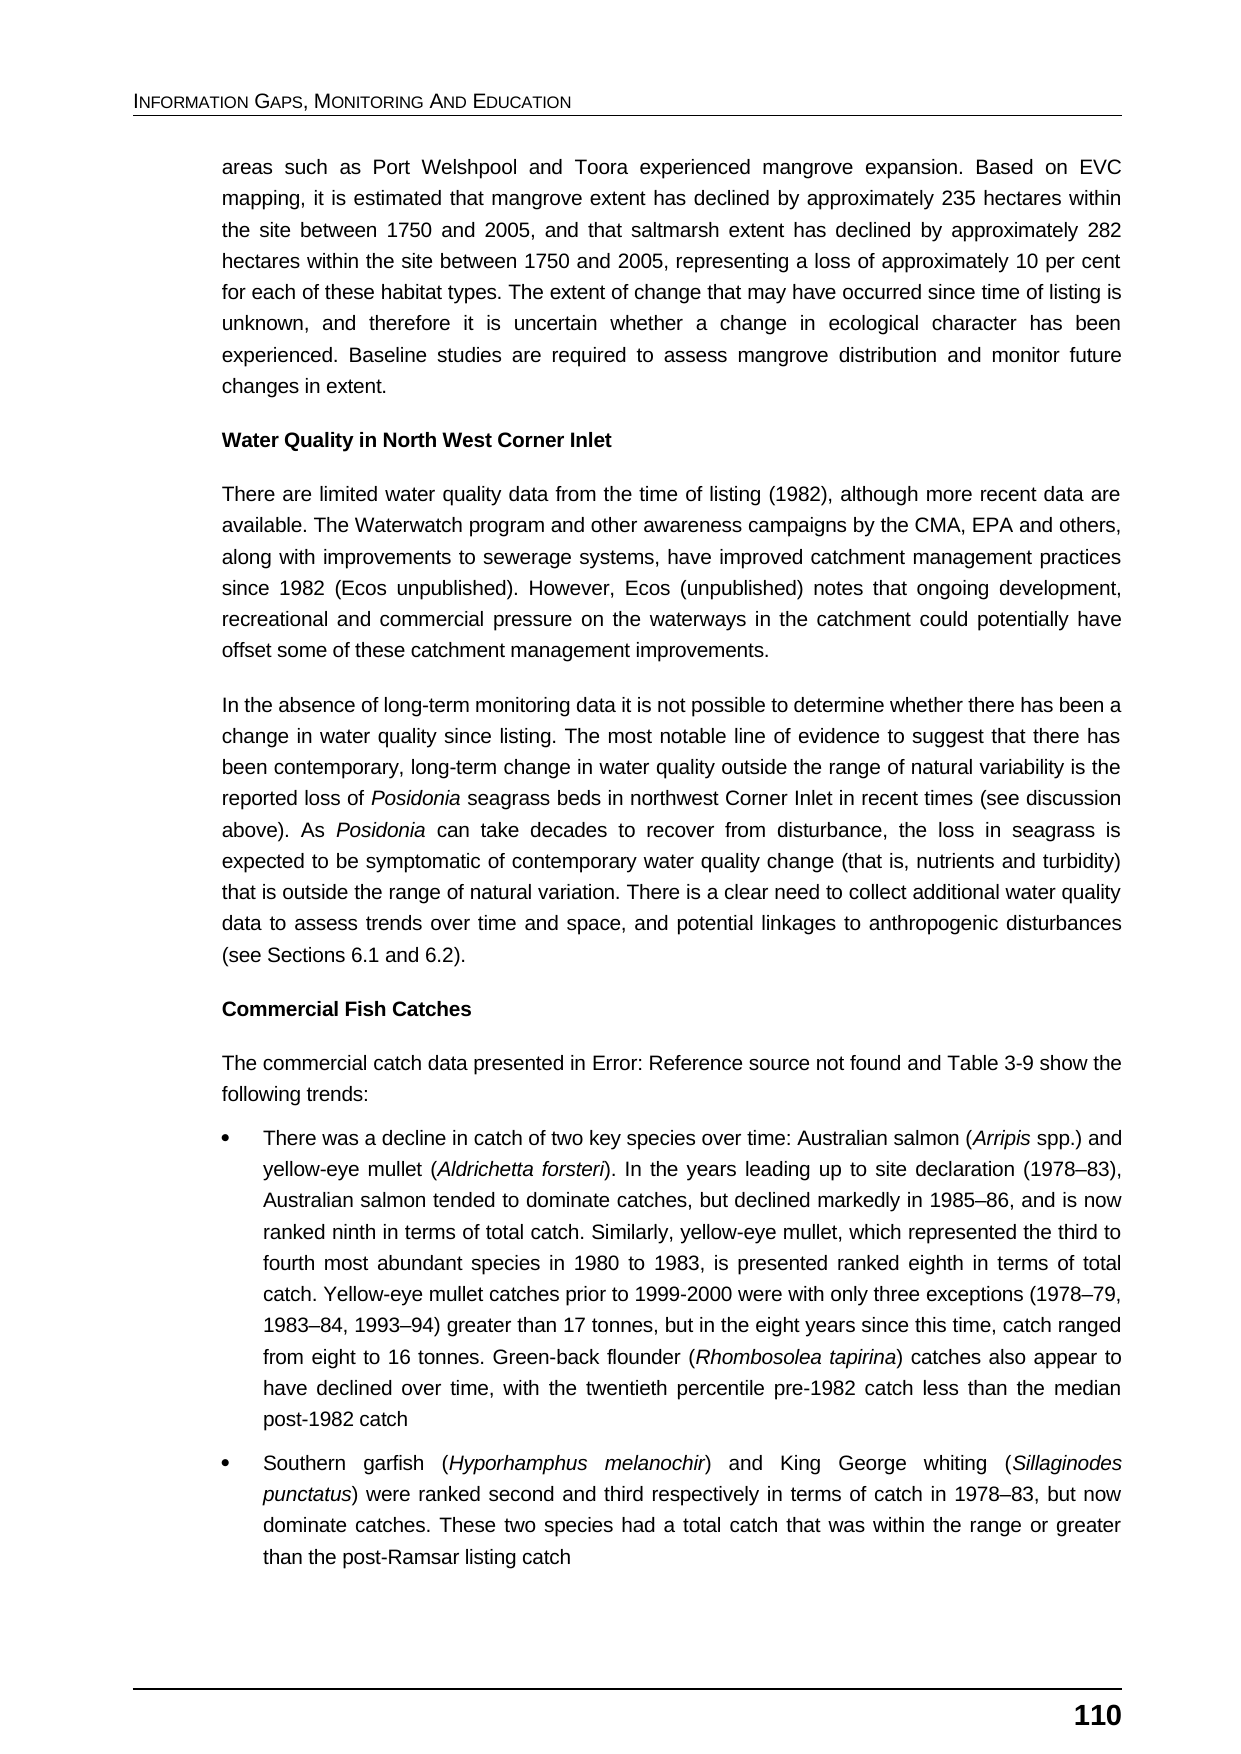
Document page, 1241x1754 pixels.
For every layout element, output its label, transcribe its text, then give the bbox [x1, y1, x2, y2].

text In the absence of long-term monitoring data it is not possible to determine whether there has been a change in water quality since listing. The most notable line of evidence to suggest that there has been contemporary, long-term change in water quality outside the range of natural variability is the reported loss of Posidonia seagrass beds in northwest Corner Inlet in recent times (see discussion above). As Posidonia can take decades to recover from disturbance, the loss in seagrass is expected to be symptomatic of contemporary water quality change (that is, nutrients and turbidity) that is outside the range of natural variation. There is a clear need to collect additional water quality data to assess trends over time and space, and potential linkages to anthropogenic disturbances (see Sections 6.1 and 6.2). [222, 685, 1122, 966]
text Water Quality in North West Corner Inlet [222, 421, 1122, 452]
text Commercial Fish Catches [222, 989, 1122, 1021]
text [222, 148, 1122, 398]
text There was a decline in catch of two key species over time: Australian salmon (Arripis spp.) and yellow-eye mullet (Aldrichetta forsteri). In the years leading up to site declaration (1978–83), Australian salmon tended to dominate catches, but declined markedly in 1985–86, and is now ranked ninth in terms of total catch. Similarly, yellow-eye mullet, which represented the third to fourth most abundant species in 1980 to 1983, is presented ranked eighth in terms of total catch. Yellow-eye mullet catches prior to 1999-2000 were with only three exceptions (1978–79, 1983–84, 1993–94) greater than 17 tonnes, but in the eight years since this time, catch ranged from eight to 16 tonnes. Green-back flounder (Rhombosolea tapirina) catches also appear to have declined over time, with the twentieth percentile pre-1982 catch less than the median post-1982 catch [222, 1118, 1122, 1431]
text Southern garfish (Hyporhamphus melanochir) and King George whiting (Sillaginodes punctatus) were ranked second and third respectively in terms of catch in 1978–83, but now dominate catches. These two species had a total catch that was within the range or greater than the post-Ramsar listing catch [222, 1443, 1122, 1568]
text There are limited water quality data from the time of listing (1982), although more recent data are available. The Waterwatch program and other awareness campaigns by the CMA, EPA and others, along with improvements to sewerage systems, have improved catchment management practices since 1982 (Ecos unpublished). However, Ecos (unpublished) notes that ongoing development, recreational and commercial pressure on the waterways in the catchment could potentially have offset some of these catchment management improvements. [222, 475, 1122, 662]
